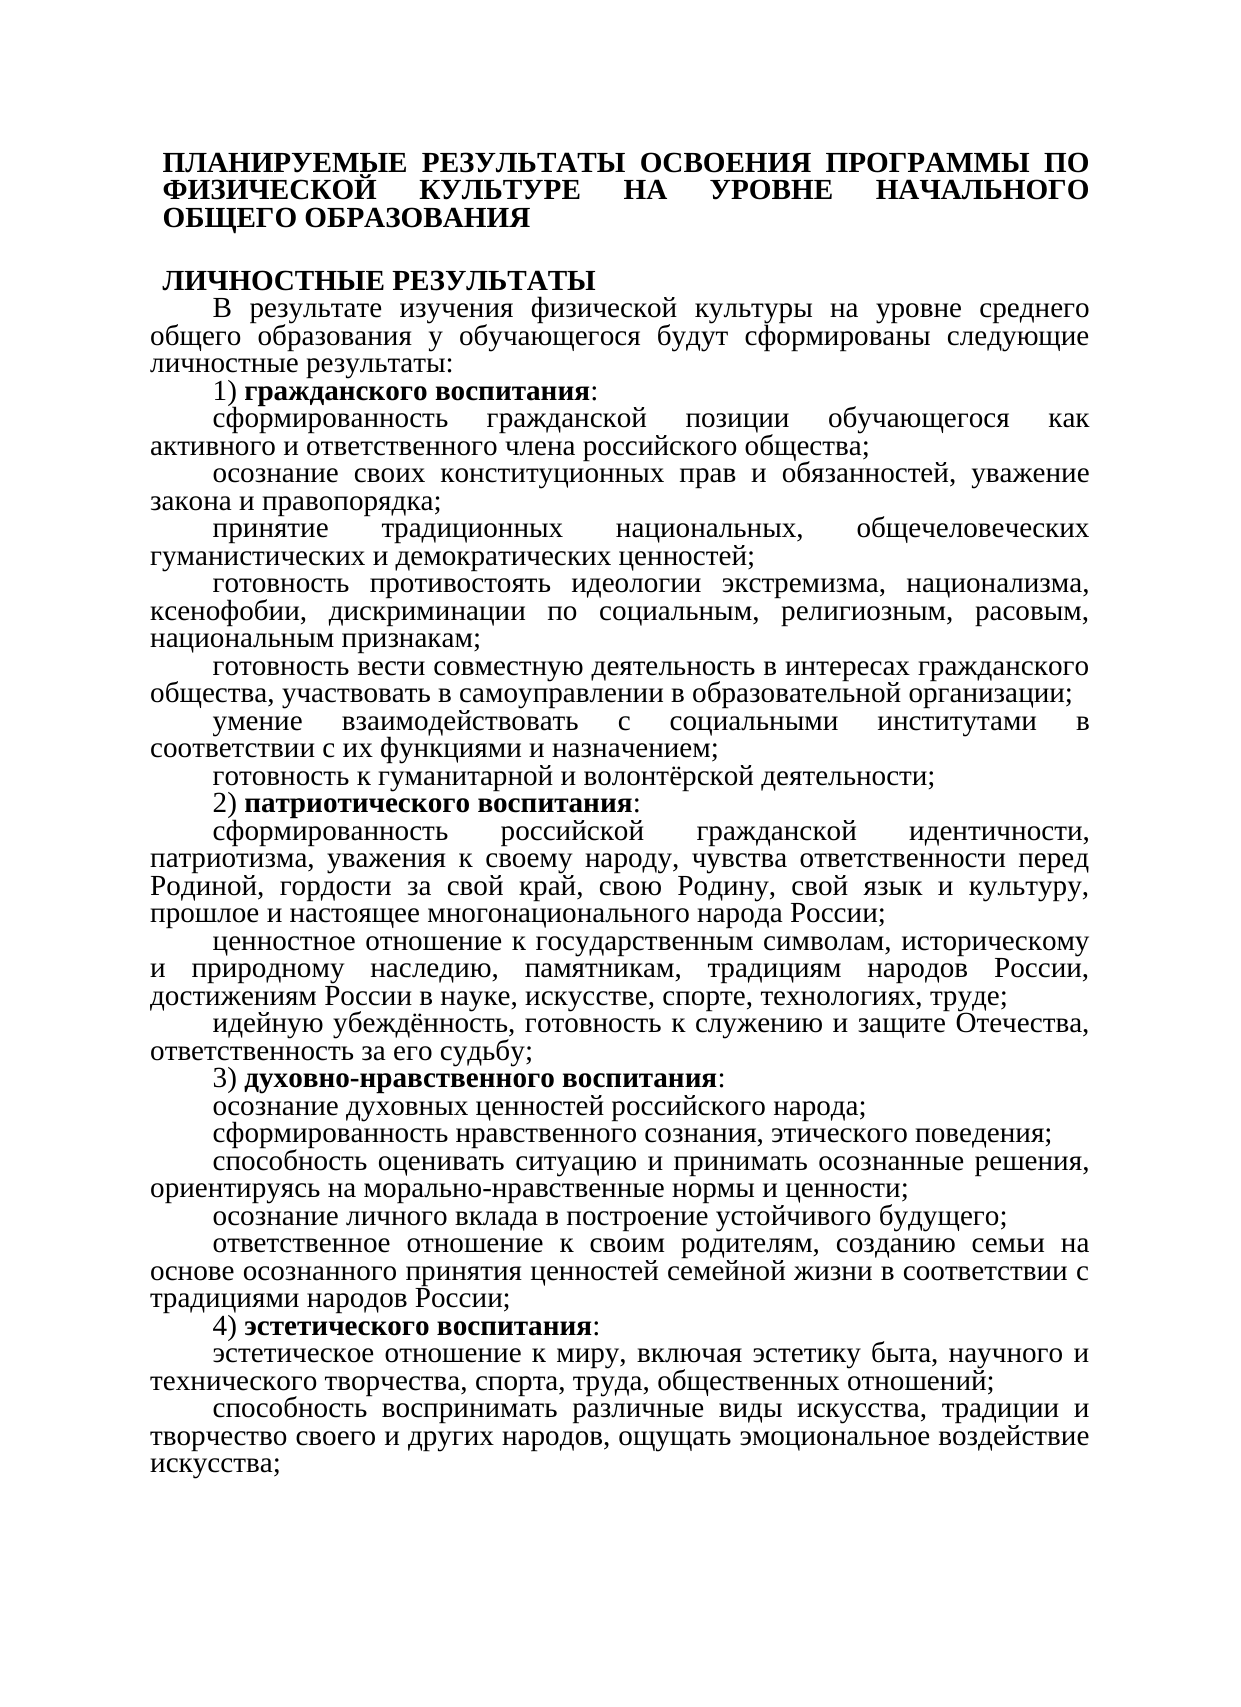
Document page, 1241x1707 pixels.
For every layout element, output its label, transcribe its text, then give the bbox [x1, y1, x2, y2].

text 2) патриотического воспитания: [150, 791, 1090, 818]
text 3) духовно-нравственного воспитания: [150, 1066, 1090, 1093]
text принятие традиционных национальных, общечеловеческих гуманистических и демократических ценностей; [150, 516, 1090, 571]
text сформированность российской гражданской идентичности, патриотизма, уважения к своему народу, чувства ответственности перед Родиной, гордости за свой край, свою Родину, свой язык и культуру, прошлое и настоящее многонационального народа России; [150, 818, 1090, 928]
text сформированность нравственного сознания, этического поведения; [150, 1121, 1090, 1148]
text готовность вести совместную деятельность в интересах гражданского общества, участвовать в самоуправлении в образовательной организации; [150, 653, 1090, 708]
text В результате изучения физической культуры на уровне среднего общего образования у обучающегося будут сформированы следующие личностные результаты: [150, 296, 1090, 378]
text ответственное отношение к своим родителям, созданию семьи на основе осознанного принятия ценностей семейной жизни в соответствии с традициями народов России; [150, 1231, 1090, 1313]
text способность воспринимать различные виды искусства, традиции и творчество своего и других народов, ощущать эмоциональное воздействие искусства; [150, 1396, 1090, 1478]
text готовность к гуманитарной и волонтёрской деятельности; [150, 763, 1090, 791]
text способность оценивать ситуацию и принимать осознанные решения, ориентируясь на морально-нравственные нормы и ценности; [150, 1148, 1090, 1203]
text осознание духовных ценностей российского народа; [150, 1093, 1090, 1121]
text 1) гражданского воспитания: [150, 378, 1090, 406]
text ЛИЧНОСТНЫЕ РЕЗУЛЬТАТЫ [162, 268, 1090, 296]
text эстетическое отношение к миру, включая эстетику быта, научного и технического творчества, спорта, труда, общественных отношений; [150, 1341, 1090, 1396]
text готовность противостоять идеологии экстремизма, национализма, ксенофобии, дискриминации по социальным, религиозным, расовым, национальным признакам; [150, 571, 1090, 653]
text ценностное отношение к государственным символам, историческому и природному наследию, памятникам, традициям народов России, достижениям России в науке, искусстве, спорте, технологиях, труде; [150, 928, 1090, 1011]
text сформированность гражданской позиции обучающегося как активного и ответственного члена российского общества; [150, 406, 1090, 461]
text 4) эстетического воспитания: [150, 1313, 1090, 1341]
text осознание личного вклада в построение устойчивого будущего; [150, 1203, 1090, 1231]
text осознание своих конституционных прав и обязанностей, уважение закона и правопорядка; [150, 461, 1090, 516]
text идейную убеждённость, готовность к служению и защите Отечества, ответственность за его судьбу; [150, 1011, 1090, 1066]
text умение взаимодействовать с социальными институтами в соответствии с их функциями и назначением; [150, 708, 1090, 763]
text ПЛАНИРУЕМЫЕ РЕЗУЛЬТАТЫ ОСВОЕНИЯ ПРОГРАММЫ ПО ФИЗИЧЕСКОЙ КУЛЬТУРЕ НА УРОВНЕ НАЧАЛЬНОГО ОБЩЕГО ОБРАЗОВАНИЯ [162, 150, 1090, 232]
